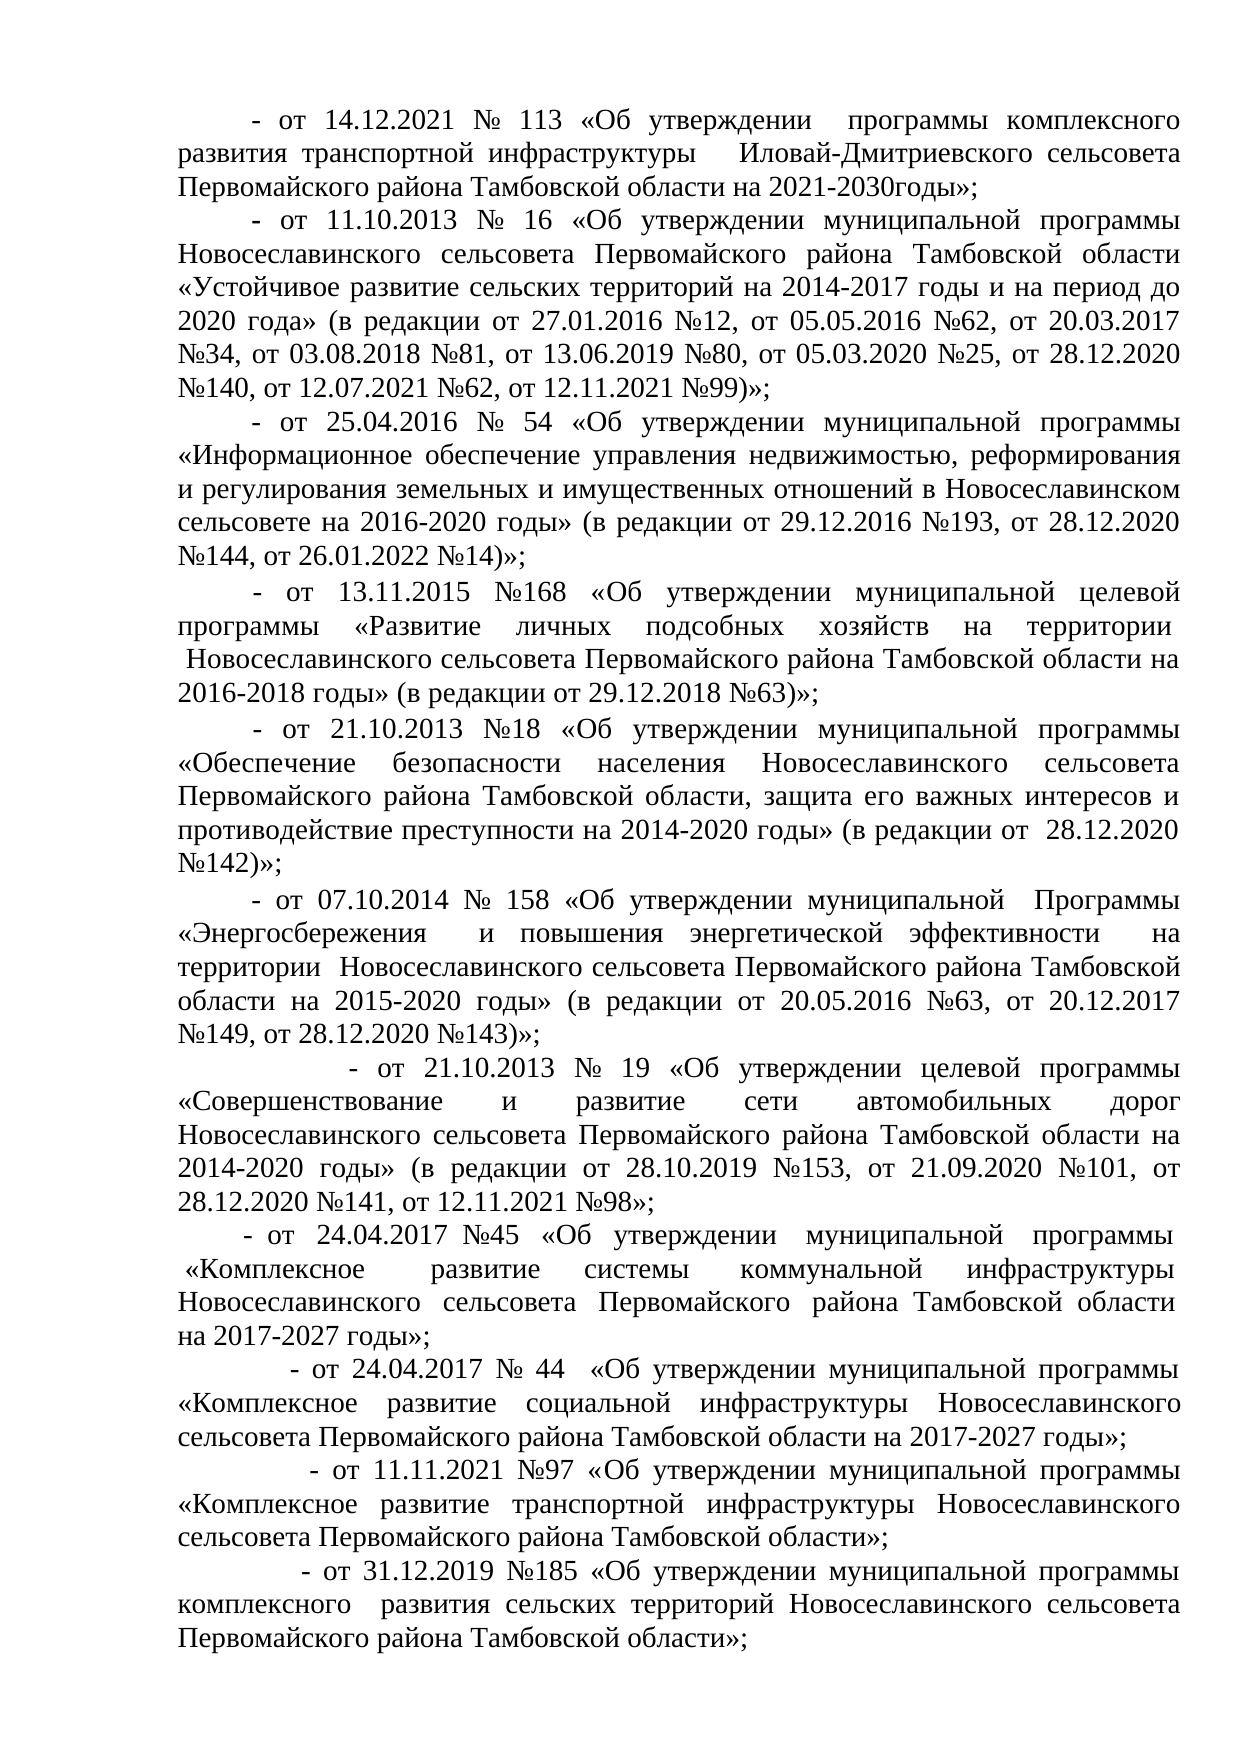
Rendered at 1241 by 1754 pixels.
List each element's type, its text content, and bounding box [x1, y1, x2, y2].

text - от 11.11.2021 №97 «Об утверждении муниципальной программы «Комплексное развитие транспортной инфраструктуры Новосеславинского сельсовета Первомайского района Тамбовской области»; [177, 1452, 1181, 1553]
text на 2017-2027 годы»; [177, 1318, 1211, 1352]
text - от 11.10.2013 № 16 «Об утверждении муниципальной программы Новосеславинского сельсовета Первомайского района Тамбовской области «Устойчивое развитие сельских территорий на 2014-2017 годы и на период до 2020 года» (в редакции от 27.01.2016 №12, от 05.05.2016 №62, от 20.03.2017 №34, от 03.08.2018 №81, от 13.06.2019 №80, от 05.03.2020 №25, от 28.12.2020 №140, от 12.07.2021 №62, от 12.11.2021 №99)»; [177, 202, 1181, 404]
text «Комплексное развитие системы коммунальной инфраструктуры Новосеславинского сельсовета Первомайского района Тамбовской области [177, 1251, 1211, 1318]
text - от 14.12.2021 № 113 «Об утверждении программы комплексного развития транспортной инфраструктуры Иловай-Дмитриевского сельсовета Первомайского района Тамбовской области на 2021-2030годы»; [177, 102, 1181, 202]
text - от 21.10.2013 №18 «Об утверждении муниципальной программы «Обеспечение безопасности населения Новосеславинского сельсовета Первомайского района Тамбовской области, защита его важных интересов и противодействие преступности на 2014-2020 годы» (в редакции от 28.12.2020 №142)»; [177, 711, 1181, 879]
text - от 13.11.2015 №168 «Об утверждении муниципальной целевой программы «Развитие личных подсобных хозяйств на территории Новосеславинского сельсовета Первомайского района Тамбовской области на 2016-2018 годы» (в редакции от 29.12.2018 №63)»; [177, 574, 1181, 708]
text - от 24.04.2017 №45 «Об утверждении муниципальной программы [177, 1217, 1211, 1251]
text - от 07.10.2014 № 158 «Об утверждении муниципальной Программы «Энергосбережения и повышения энергетической эффективности на территории Новосеславинского сельсовета Первомайского района Тамбовской области на 2015-2020 годы» (в редакции от 20.05.2016 №63, от 20.12.2017 №149, от 28.12.2020 №143)»; [177, 882, 1181, 1050]
text - от 24.04.2017 № 44 «Об утверждении муниципальной программы «Комплексное развитие социальной инфраструктуры Новосеславинского сельсовета Первомайского района Тамбовской области на 2017-2027 годы»; [177, 1352, 1181, 1452]
text - от 31.12.2019 №185 «Об утверждении муниципальной программы комплексного развития сельских территорий Новосеславинского сельсовета Первомайского района Тамбовской области»; [177, 1553, 1181, 1653]
text - от 21.10.2013 № 19 «Об утверждении целевой программы «Совершенствование и развитие сети автомобильных дорог Новосеславинского сельсовета Первомайского района Тамбовской области на 2014-2020 годы» (в редакции от 28.10.2019 №153, от 21.09.2020 №101, от 28.12.2020 №141, от 12.11.2021 №98»; [177, 1050, 1181, 1217]
text - от 25.04.2016 № 54 «Об утверждении муниципальной программы «Информационное обеспечение управления недвижимостью, реформирования и регулирования земельных и имущественных отношений в Новосеславинском сельсовете на 2016-2020 годы» (в редакции от 29.12.2016 №193, от 28.12.2020 №144, от 26.01.2022 №14)»; [177, 404, 1181, 571]
